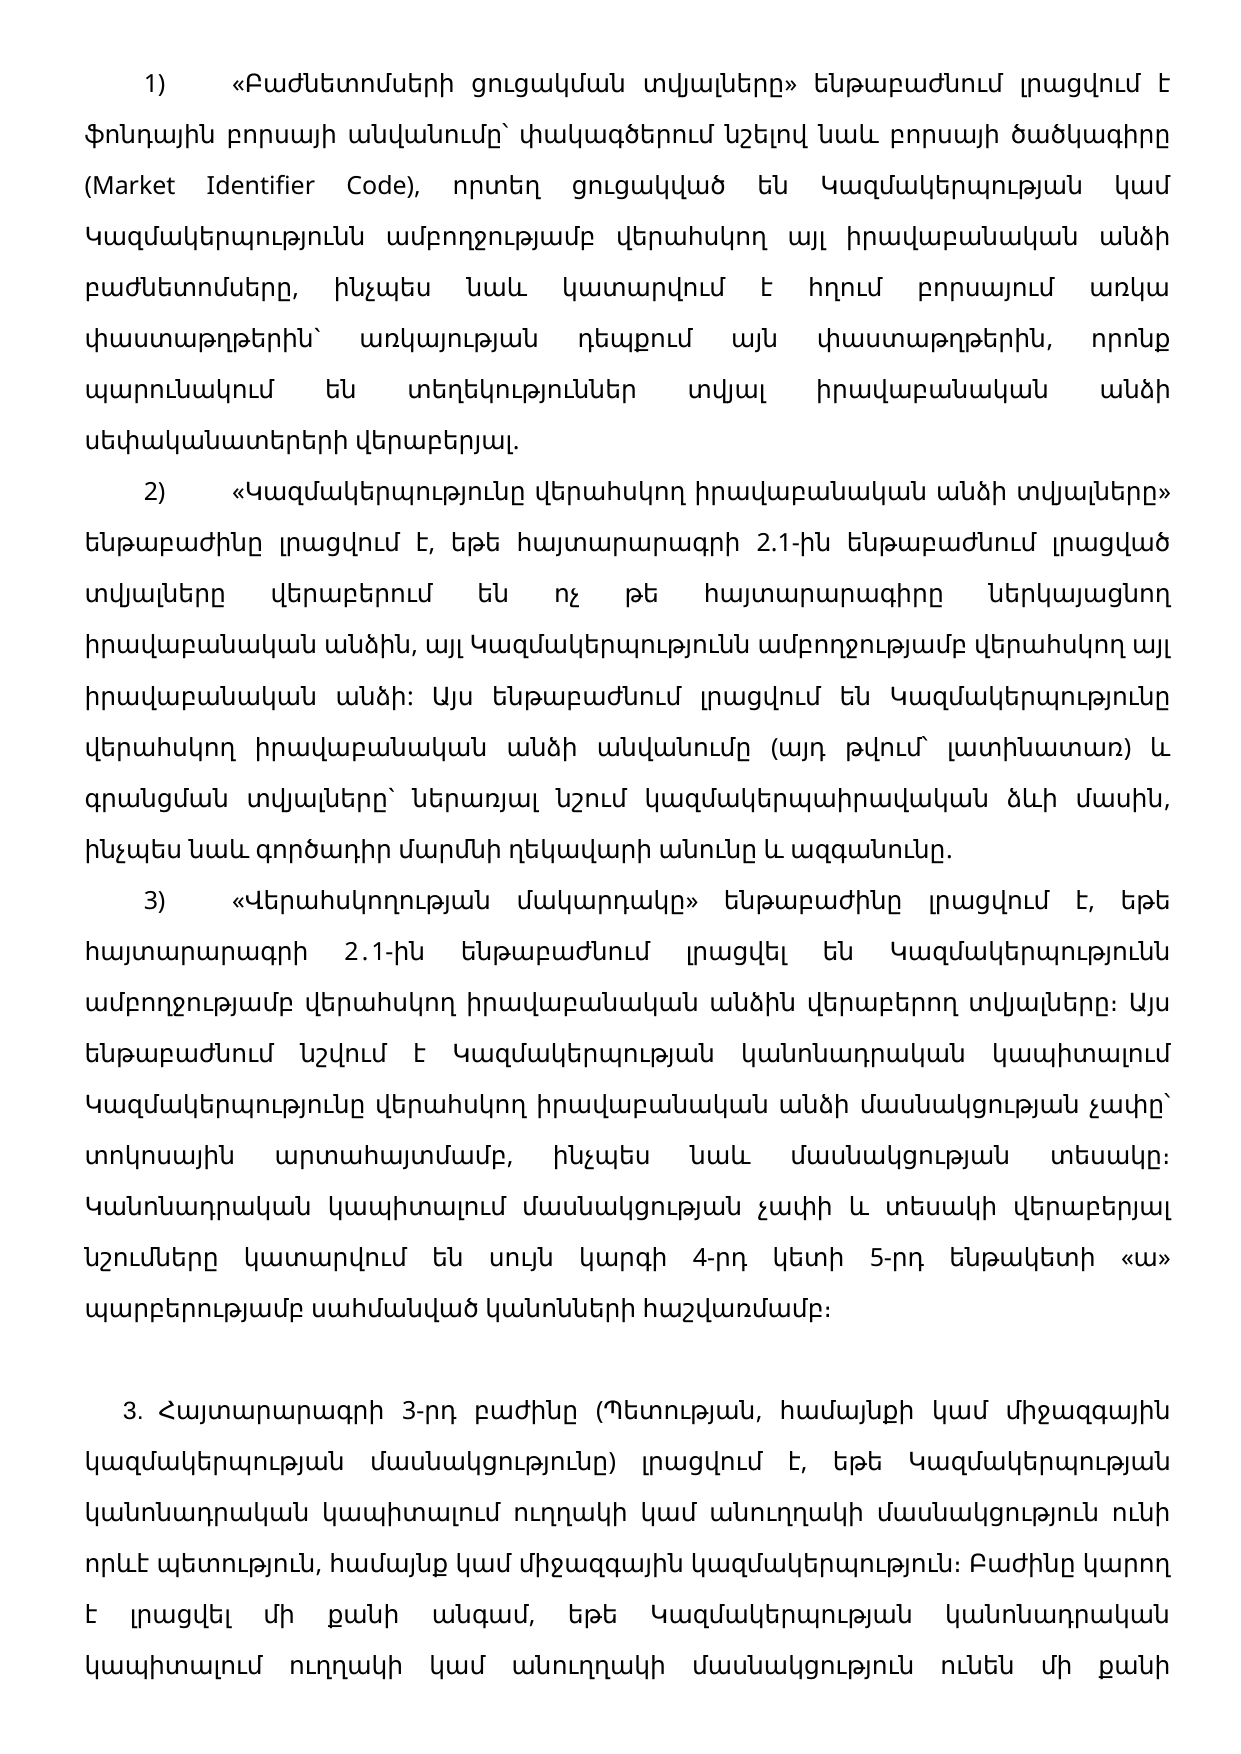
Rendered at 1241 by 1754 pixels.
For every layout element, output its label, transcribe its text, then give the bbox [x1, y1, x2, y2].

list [84, 1393, 1171, 1682]
list «Վերահսկողության մակարդակը» ենթաբաժինը լրացվում է, եթե հայտարարագրի 2․1-ին ենթաբաժնում լրացվել են Կազմակերպությունն ամբողջությամբ վերահսկող իրավաբանական անձին վերաբերող տվյալները։ Այս ենթաբաժնում նշվում է Կազմակերպության կանոնադրական կապիտալում Կազմակերպությունը վերահսկող իրավաբանական անձի մասնակցության չափը՝ տոկոսային արտահայտմամբ, ինչպես նաև մասնակցության տեսակը։ Կանոնադրական կապիտալում մասնակցության չափի և տեսակի վերաբերյալ նշումները կատարվում են սույն կարգի 4-րդ կետի 5-րդ ենթակետի «ա» պարբերությամբ սահմանված կանոնների հաշվառմամբ։ [84, 882, 1171, 1325]
list «Բաժնետոմսերի ցուցակման տվյալները» ենթաբաժնում լրացվում է ֆոնդային բորսայի անվանումը՝ փակագծերում նշելով նաև բորսայի ծածկագիրը (Market Identifier Code), որտեղ ցուցակված են Կազմակերպության կամ Կազմակերպությունն ամբողջությամբ վերահսկող այլ իրավաբանական անձի բաժնետոմսերը, ինչպես նաև կատարվում է հղում բորսայում առկա փաստաթղթերին` առկայության դեպքում այն փաստաթղթերին, որոնք պարունակում են տեղեկություններ տվյալ իրավաբանական անձի սեփականատերերի վերաբերյալ. [84, 66, 1171, 457]
list «Կազմակերպությունը վերահսկող իրավաբանական անձի տվյալները» ենթաբաժինը լրացվում է, եթե հայտարարագրի 2.1-ին ենթաբաժնում լրացված տվյալները վերաբերում են ոչ թե հայտարարագիրը ներկայացնող իրավաբանական անձին, այլ Կազմակերպությունն ամբողջությամբ վերահսկող այլ իրավաբանական անձի: Այս ենթաբաժնում լրացվում են Կազմակերպությունը վերահսկող իրավաբանական անձի անվանումը (այդ թվում՝ լատինատառ) և գրանցման տվյալները` ներառյալ նշում կազմակերպաիրավական ձևի մասին, ինչպես նաև գործադիր մարմնի ղեկավարի անունը և ազգանունը. [84, 474, 1171, 865]
